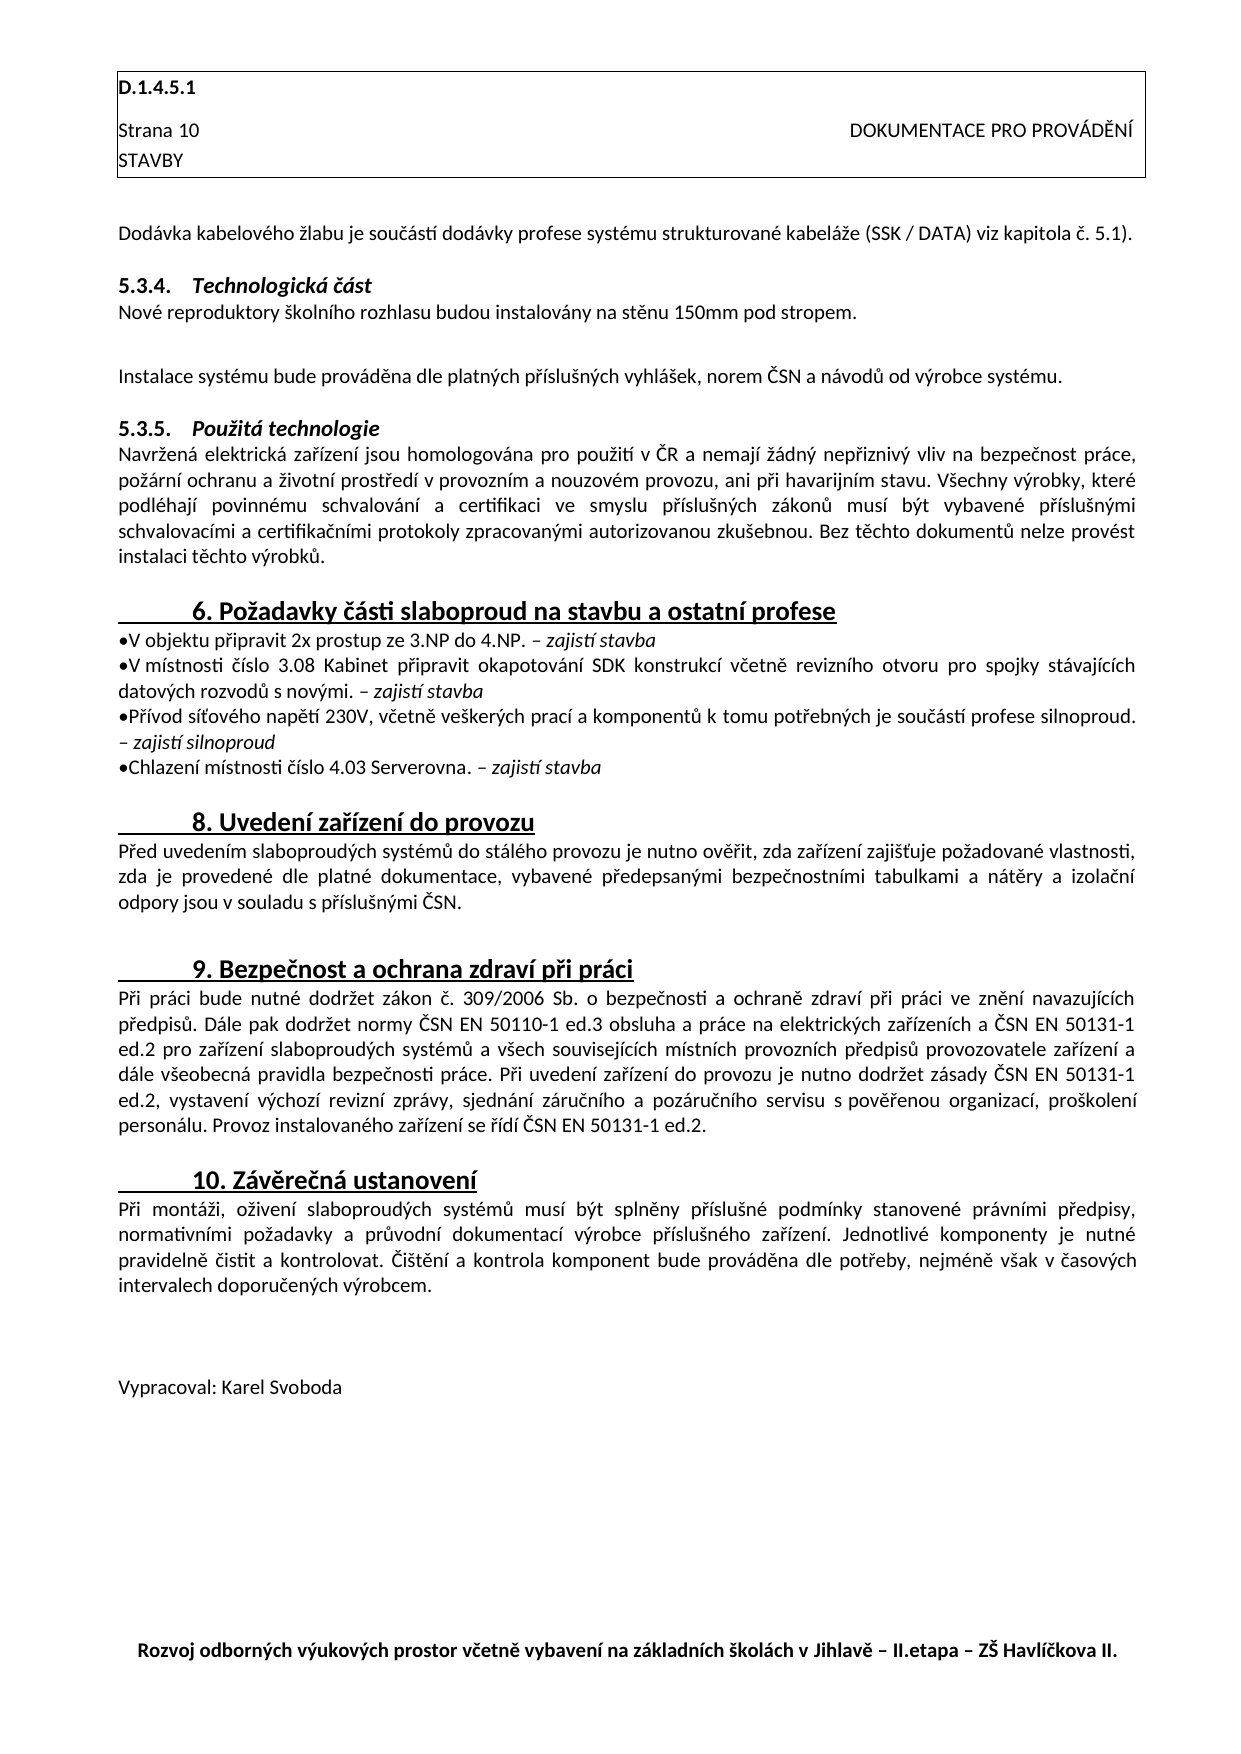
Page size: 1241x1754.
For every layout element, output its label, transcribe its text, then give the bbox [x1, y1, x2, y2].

subtitle Technologická část [118, 271, 1137, 299]
text •V objektu připravit 2x prostup ze 3.NP do 4.NP. – zajistí stavba [118, 627, 1137, 653]
text Navržená elektrická zařízení jsou homologována pro použití v ČR a nemají žádný nepřiznivý vliv na bezpečnost práce, požární ochranu a životní prostředí v provozním a nouzovém provozu, ani při havarijním stavu. Všechny výrobky, které podléhají povinnému schvalování a certifikaci ve smyslu příslušných zákonů musí být vybavené příslušnými schvalovacími a certifikačními protokoly zpracovanými autorizovanou zkušebnou. Bez těchto dokumentů nelze provést instalaci těchto výrobků. [118, 442, 1137, 569]
text Instalace systému bude prováděna dle platných příslušných vyhlášek, norem ČSN a návodů od výrobce systému. [118, 363, 1137, 388]
subtitle 10. Závěrečná ustanovení [118, 1163, 1137, 1196]
text Před uvedením slaboproudých systémů do stálého provozu je nutno ověřit, zda zařízení zajišťuje požadované vlastnosti, zda je provedené dle platné dokumentace, vybavené předepsanými bezpečnostními tabulkami a nátěry a izolační odpory jsou v souladu s příslušnými ČSN. [118, 838, 1137, 914]
text •Přívod síťového napětí 230V, včetně veškerých prací a komponentů k tomu potřebných je součástí profese silnoproud. – zajistí silnoproud [118, 703, 1137, 754]
text Nové reproduktory školního rozhlasu budou instalovány na stěnu 150mm pod stropem. [118, 299, 1137, 325]
text Při práci bude nutné dodržet zákon č. 309/2006 Sb. o bezpečnosti a ochraně zdraví při práci ve znění navazujících předpisů. Dále pak dodržet normy ČSN EN 50110-1 ed.3 obsluha a práce na elektrických zařízeních a ČSN EN 50131-1 ed.2 pro zařízení slaboproudých systémů a všech souvisejících místních provozních předpisů provozovatele zařízení a dále všeobecná pravidla bezpečnosti práce. Při uvedení zařízení do provozu je nutno dodržet zásady ČSN EN 50131-1 ed.2, vystavení výchozí revizní zprávy, sjednání záručního a pozáručního servisu s pověřenou organizací, proškolení personálu. Provoz instalovaného zařízení se řídí ČSN EN 50131-1 ed.2. [118, 985, 1137, 1138]
text •Chlazení místnosti číslo 4.03 Serverovna. – zajistí stavba [118, 754, 1137, 780]
text •V místnosti číslo 3.08 Kabinet připravit okapotování SDK konstrukcí včetně revizního otvoru pro spojky stávajících datových rozvodů s novými. – zajistí stavba [118, 653, 1137, 703]
subtitle 9. Bezpečnost a ochrana zdraví při práci [118, 952, 1137, 985]
subtitle Použitá technologie [118, 414, 1137, 442]
subtitle 8. Uvedení zařízení do provozu [118, 805, 1137, 838]
text Vypracoval: Karel Svoboda [118, 1374, 1137, 1399]
text Dodávka kabelového žlabu je součástí dodávky profese systému strukturované kabeláže (SSK / DATA) viz kapitola č. 5.1). [118, 221, 1137, 246]
text Při montáži, oživení slaboproudých systémů musí být splněny příslušné podmínky stanovené právními předpisy, normativními požadavky a průvodní dokumentací výrobce příslušného zařízení. Jednotlivé komponenty je nutné pravidelně čistit a kontrolovat. Čištění a kontrola komponent bude prováděna dle potřeby, nejméně však v časových intervalech doporučených výrobcem. [118, 1196, 1137, 1298]
subtitle 6. Požadavky části slaboproud na stavbu a ostatní profese [118, 594, 1137, 627]
